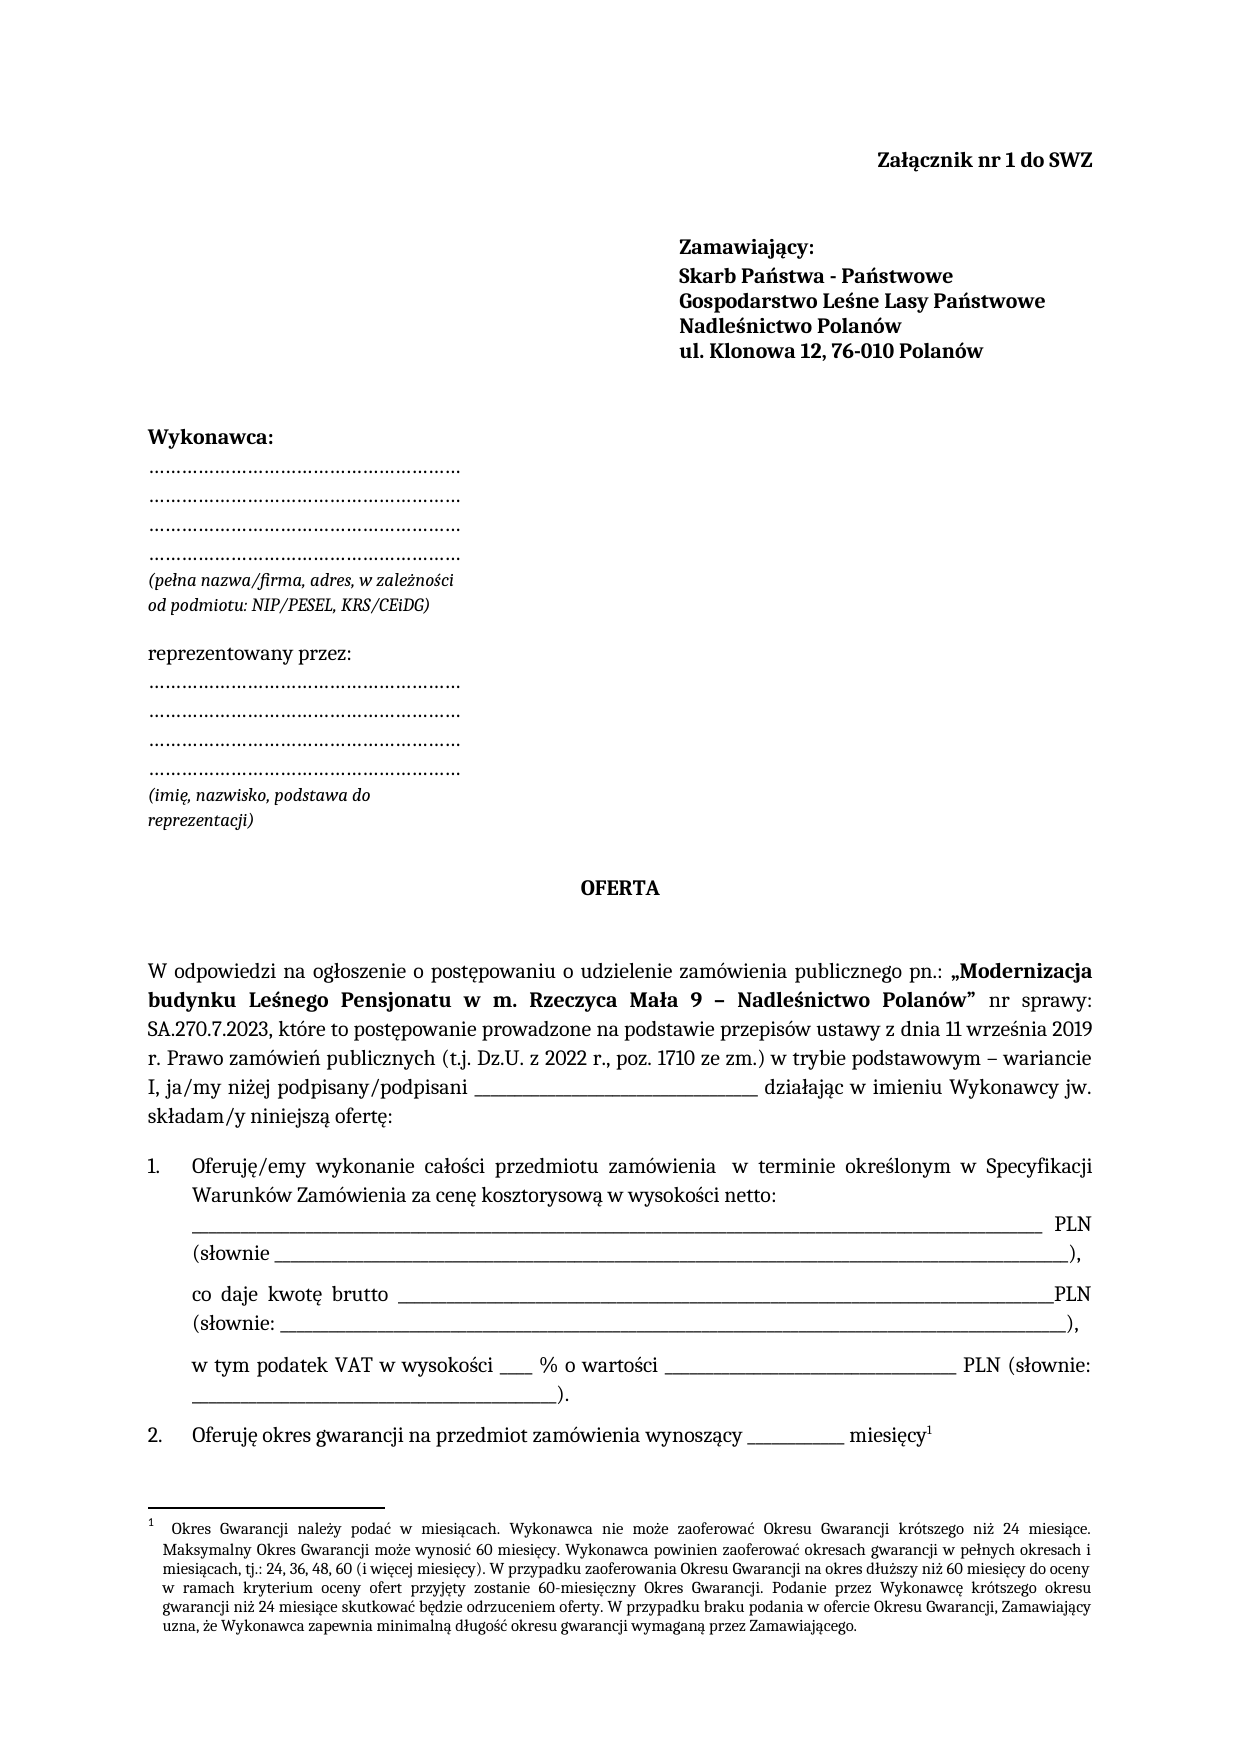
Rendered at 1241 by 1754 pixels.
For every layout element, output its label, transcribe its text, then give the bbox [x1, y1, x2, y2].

text Gospodarstwo Leśne Lasy Państwowe [679, 289, 1093, 314]
list _________________________________________________________________________________________________________ PLN (słownie __________________________________________________________________________________________________), [192, 1211, 1093, 1266]
text W odpowiedzi na ogłoszenie o postępowaniu o udzielenie zamówienia publicznego pn.: „Modernizacja budynku Leśnego Pensjonatu w m. Rzeczyca Mała 9 – Nadleśnictwo Polanów” nr sprawy: SA.270.7.2023, które to postępowanie prowadzone na podstawie przepisów ustawy z dnia 11 września 2019 r. Prawo zamówień publicznych (t.j. Dz.U. z 2022 r., poz. 1710 ze zm.) w trybie podstawowym – wariancie I, ja/my niżej podpisany/podpisani ___________________________________ działając w imieniu Wykonawcy jw. składam/y niniejszą ofertę: [148, 959, 1093, 1129]
list co daje kwotę brutto _________________________________________________________________________________PLN (słownie: _________________________________________________________________________________________________), [192, 1282, 1093, 1336]
text Wykonawca: [148, 425, 1093, 450]
text ………………………………………………………………………………………………………………………………………………………………………………………………………… [148, 454, 472, 566]
text Załącznik nr 1 do SWZ [797, 148, 1093, 173]
text ul. Klonowa 12, 76-010 Polanów [679, 339, 1093, 364]
text (imię, nazwisko, podstawa do reprezentacji) [148, 785, 472, 831]
list Oferuję/emy wykonanie całości przedmiotu zamówienia w terminie określonym w Specyfikacji Warunków Zamówienia za cenę kosztorysową w wysokości netto: [147, 1153, 1093, 1208]
text (pełna nazwa/firma, adres, w zależności od podmiotu: NIP/PESEL, KRS/CEiDG) [148, 570, 472, 616]
list Oferuję okres gwarancji na przedmiot zamówienia wynoszący ____________ miesięcy [148, 1423, 1093, 1448]
text OFERTA [148, 876, 1093, 901]
text reprezentowany przez: [148, 640, 1093, 665]
text ………………………………………………………………………………………………………………………………………………………………………………………………………… [148, 669, 472, 781]
text Zamawiający: [679, 234, 1093, 260]
text Nadleśnictwo Polanów [679, 314, 1093, 339]
list w tym podatek VAT w wysokości ____ % o wartości ____________________________________ PLN (słownie: _____________________________________________). [192, 1352, 1093, 1406]
text Skarb Państwa - Państwowe [679, 263, 1093, 289]
